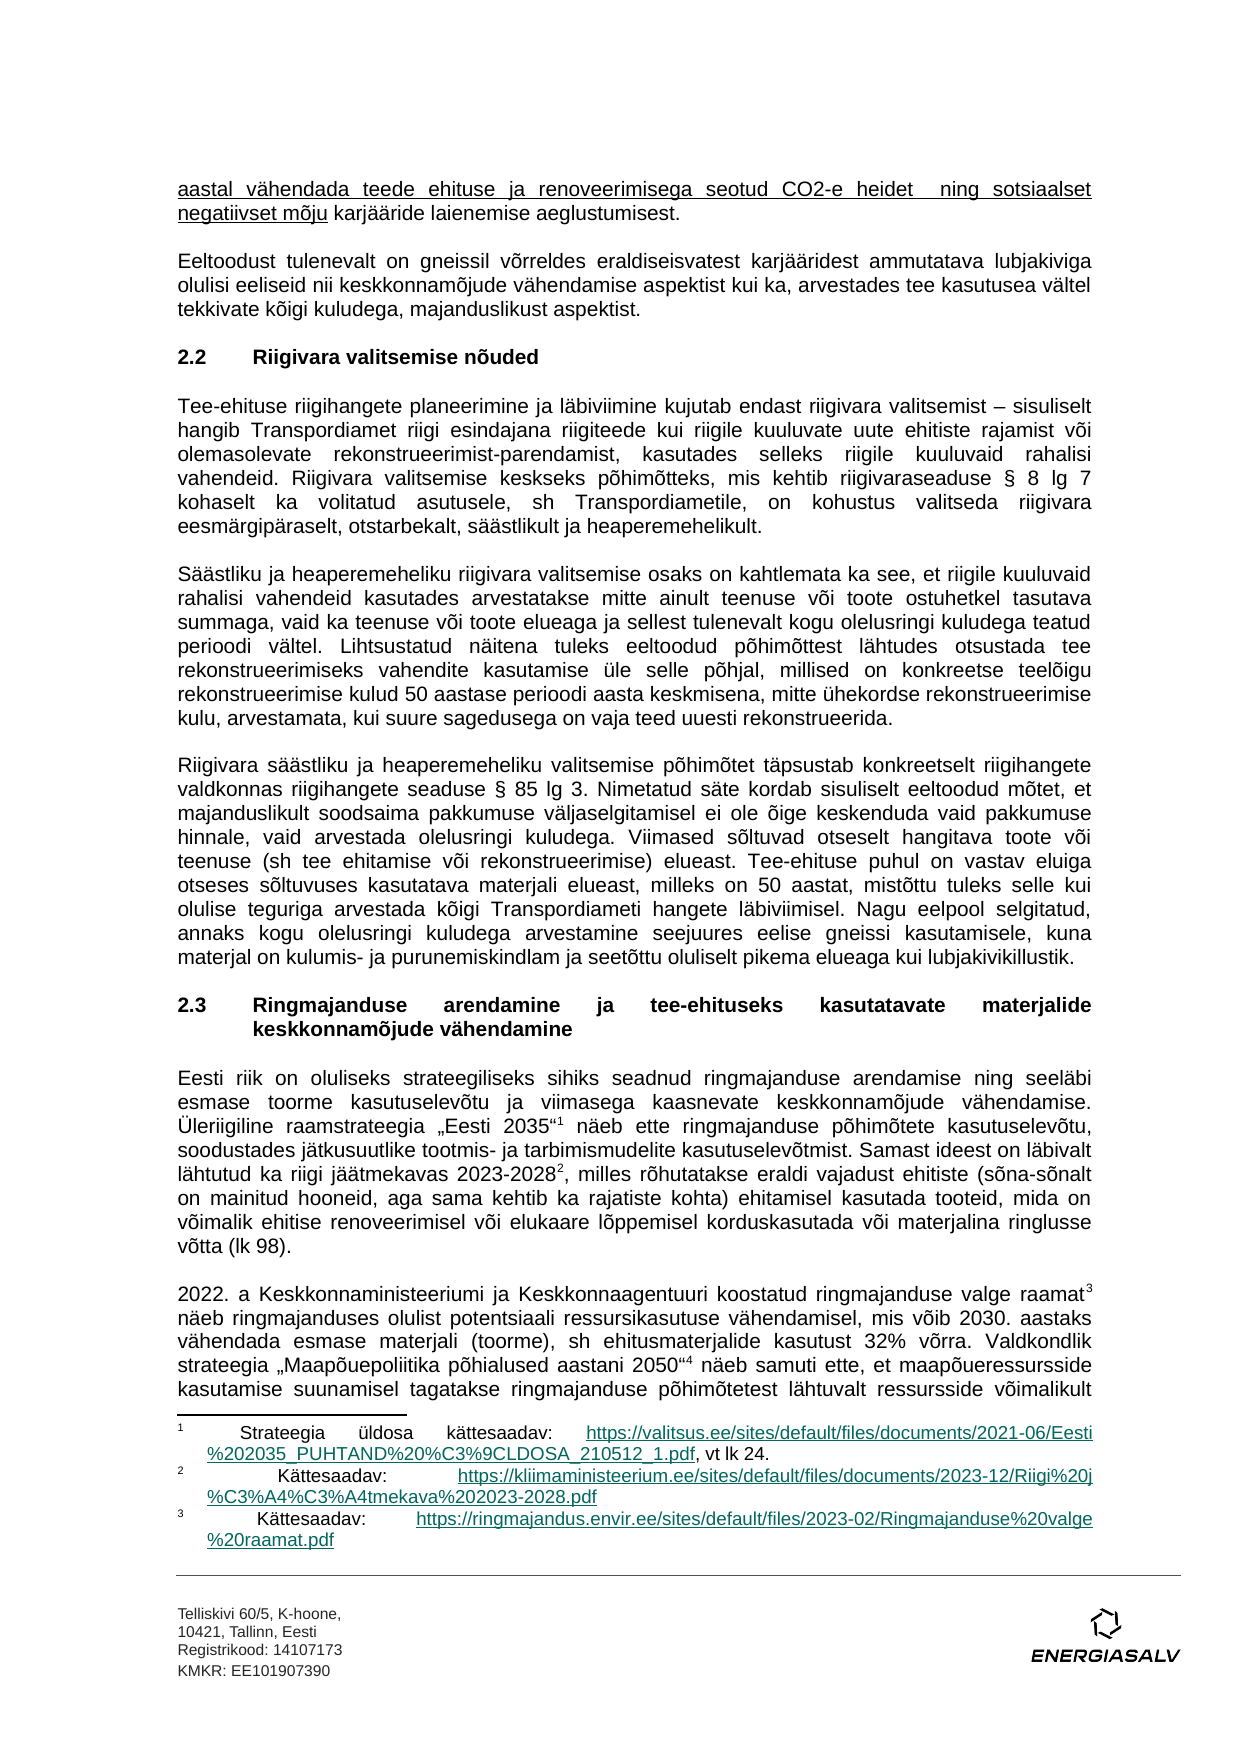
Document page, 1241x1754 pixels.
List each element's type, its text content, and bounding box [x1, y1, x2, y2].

text Tee-ehituse riigihangete planeerimine ja läbiviimine kujutab endast riigivara valitsemist – sisuliselt hangib Transpordiamet riigi esindajana riigiteede kui riigile kuuluvate uute ehitiste rajamist või olemasolevate rekonstrueerimist-parendamist, kasutades selleks riigile kuuluvaid rahalisi vahendeid. Riigivara valitsemise keskseks põhimõtteks, mis kehtib riigivaraseaduse § 8 lg 7 kohaselt ka volitatud asutusele, sh Transpordiametile, on kohustus valitseda riigivara eesmärgipäraselt, otstarbekalt, säästlikult ja heaperemehelikult. [177, 394, 1092, 538]
text Eesti riik on oluliseks strateegiliseks sihiks seadnud ringmajanduse arendamise ning seeläbi esmase toorme kasutuselevõtu ja viimasega kaasnevate keskkonnamõjude vähendamise. Üleriigiline raamstrateegia „Eesti 2035“ näeb ette ringmajanduse põhimõtete kasutuselevõtu, soodustades jätkusuutlike tootmis- ja tarbimismudelite kasutuselevõtmist. Samast ideest on läbivalt lähtutud ka riigi jäätmekavas 2023-2028, milles rõhutatakse eraldi vajadust ehitiste (sõna-sõnalt on mainitud hooneid, aga sama kehtib ka rajatiste kohta) ehitamisel kasutada tooteid, mida on võimalik ehitise renoveerimisel või elukaare lõppemisel korduskasutada või materjalina ringlusse võtta (lk 98). [177, 1066, 1092, 1257]
subtitle Ringmajanduse arendamine ja tee-ehituseks kasutatavate materjalide keskkonnamõjude vähendamine [177, 993, 1092, 1041]
text Eeltoodust tulenevalt on gneissil võrreldes eraldiseisvatest karjääridest ammutatava lubjakiviga olulisi eeliseid nii keskkonnamõjude vähendamise aspektist kui ka, arvestades tee kasutusea vältel tekkivate kõigi kuludega, majanduslikust aspektist. [177, 249, 1092, 321]
subtitle Riigivara valitsemise nõuded [177, 345, 1092, 369]
picture [1031, 1608, 1181, 1662]
text Riigivara säästliku ja heaperemeheliku valitsemise põhimõtet täpsustab konkreetselt riigihangete valdkonnas riigihangete seaduse § 85 lg 3. Nimetatud säte kordab sisuliselt eeltoodud mõtet, et majanduslikult soodsaima pakkumuse väljaselgitamisel ei ole õige keskenduda vaid pakkumuse hinnale, vaid arvestada olelusringi kuludega. Viimased sõltuvad otseselt hangitava toote või teenuse (sh tee ehitamise või rekonstrueerimise) elueast. Tee-ehituse puhul on vastav eluiga otseses sõltuvuses kasutatava materjali elueast, milleks on 50 aastat, mistõttu tuleks selle kui olulise teguriga arvestada kõigi Transpordiameti hangete läbiviimisel. Nagu eelpool selgitatud, annaks kogu olelusringi kuludega arvestamine seejuures eelise gneissi kasutamisele, kuna materjal on kulumis- ja purunemiskindlam ja seetõttu oluliselt pikema elueaga kui lubjakivikillustik. [177, 753, 1092, 969]
text Säästliku ja heaperemeheliku riigivara valitsemise osaks on kahtlemata ka see, et riigile kuuluvaid rahalisi vahendeid kasutades arvestatakse mitte ainult teenuse või toote ostuhetkel tasutava summaga, vaid ka teenuse või toote elueaga ja sellest tulenevalt kogu olelusringi kuludega teatud perioodi vältel. Lihtsustatud näitena tuleks eeltoodud põhimõttest lähtudes otsustada tee rekonstrueerimiseks vahendite kasutamise üle selle põhjal, millised on konkreetse teelõigu rekonstrueerimise kulud 50 aastase perioodi aasta keskmisena, mitte ühekordse rekonstrueerimise kulu, arvestamata, kui suure sagedusega on vaja teed uuesti rekonstrueerida. [177, 562, 1092, 729]
